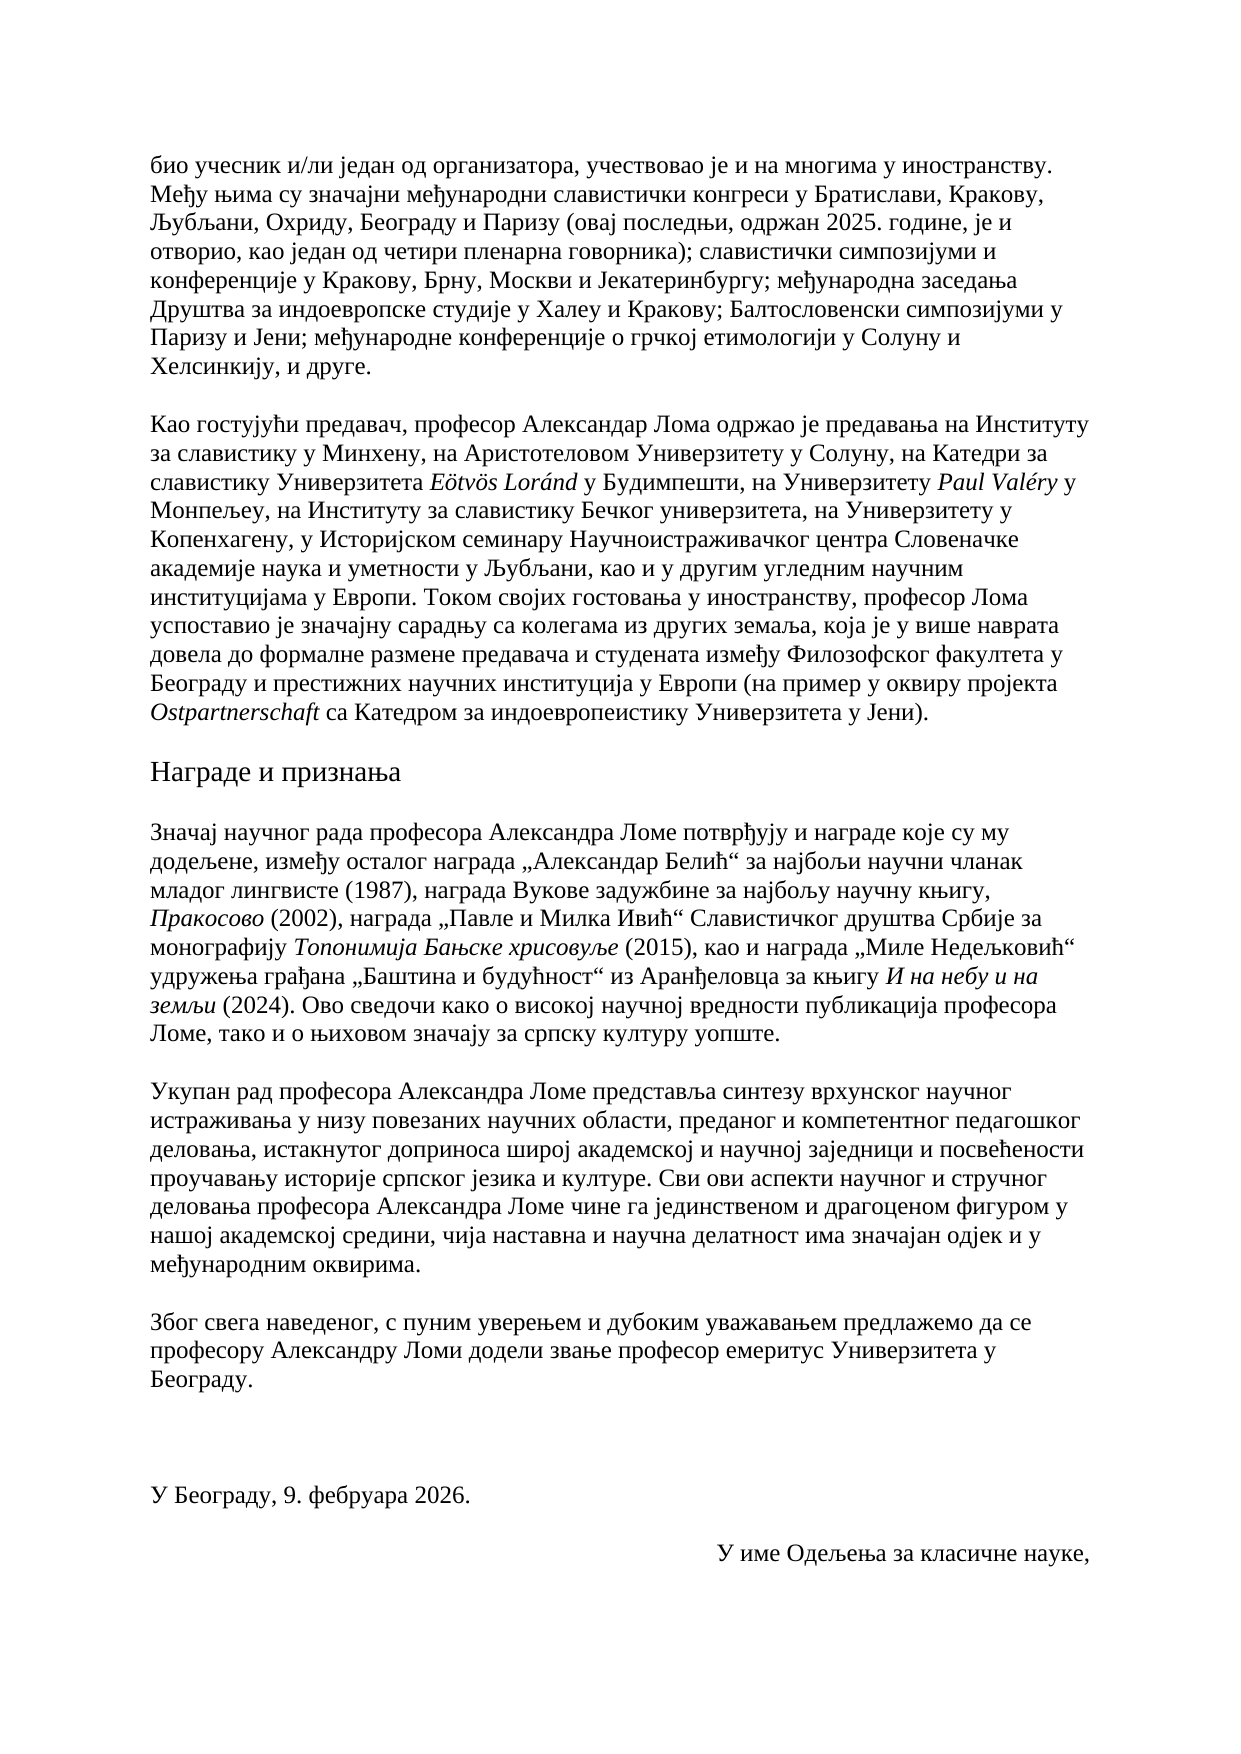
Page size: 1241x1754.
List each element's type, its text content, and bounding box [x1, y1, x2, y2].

text Због свега наведеног, с пуним уверењем и дубоким уважавањем предлажемо да се професору Александру Ломи додели звање професор емеритус Универзитета у Београду. [150, 1307, 1090, 1393]
text Као гостујући предавач, професор Александар Лома одржао је предавања на Институту за славистику у Минхену, на Аристотеловом Универзитету у Солуну, на Катедри за славистику Универзитета Eötvös Loránd у Будимпешти, на Универзитету Paul Valéry у Монпељеу, на Институту за славистику Бечког универзитета, на Универзитету у Копенхагену, у Историјском семинару Научноистраживачког центра Словеначке академије наука и уметности у Љубљани, као и у другим угледним научним институцијама у Европи. Током својих гостовања у иностранству, професор Лома успоставио је значајну сарадњу са колегама из других земаља, која је у више наврата довела до формалне размене предавача и студената између Филозофског факултета у Београду и престижних научних институција у Европи (на пример у оквиру пројекта Ostpartnerschaft са Катедром за индоевропеистику Универзитета у Јени). [150, 409, 1090, 725]
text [150, 150, 1090, 380]
text У име Одељења за класичне науке, [150, 1538, 1090, 1567]
text Укупан рад професора Александра Ломе представља синтезу врхунског научног истраживања у низу повезаних научних области, преданог и компетентног педагошког деловања, истакнутог доприноса широј академској и научној заједници и посвећености проучавању историје српског језика и културе. Сви ови аспекти научног и стручног деловања професора Александра Ломе чине га јединственом и драгоценом фигуром у нашој академској средини, чија наставна и научна делатност има значајан одјек и у међународним оквирима. [150, 1076, 1090, 1278]
text Награде и признања [150, 754, 1090, 788]
text Значај научног рада професора Александра Ломе потврђују и награде које су му додељене, између осталог награда „Александар Белић“ за најбољи научни чланак младог лингвисте (1987), награда Вукове задужбине за најбољу научну књигу, Пракосово (2002), награда „Павле и Милка Ивић“ Славистичког друштва Србије за монографију Топонимија Бањске хрисовуље (2015), као и награда „Миле Недељковић“ удружења грађана „Баштина и будућност“ из Аранђеловца за књигу И на небу и на земљи (2024). Ово сведочи како о високој научној вредности публикација професора Ломе, тако и о њиховом значају за српску културу уопште. [150, 817, 1090, 1047]
text У Београду, 9. фебруара 2026. [150, 1480, 1090, 1509]
